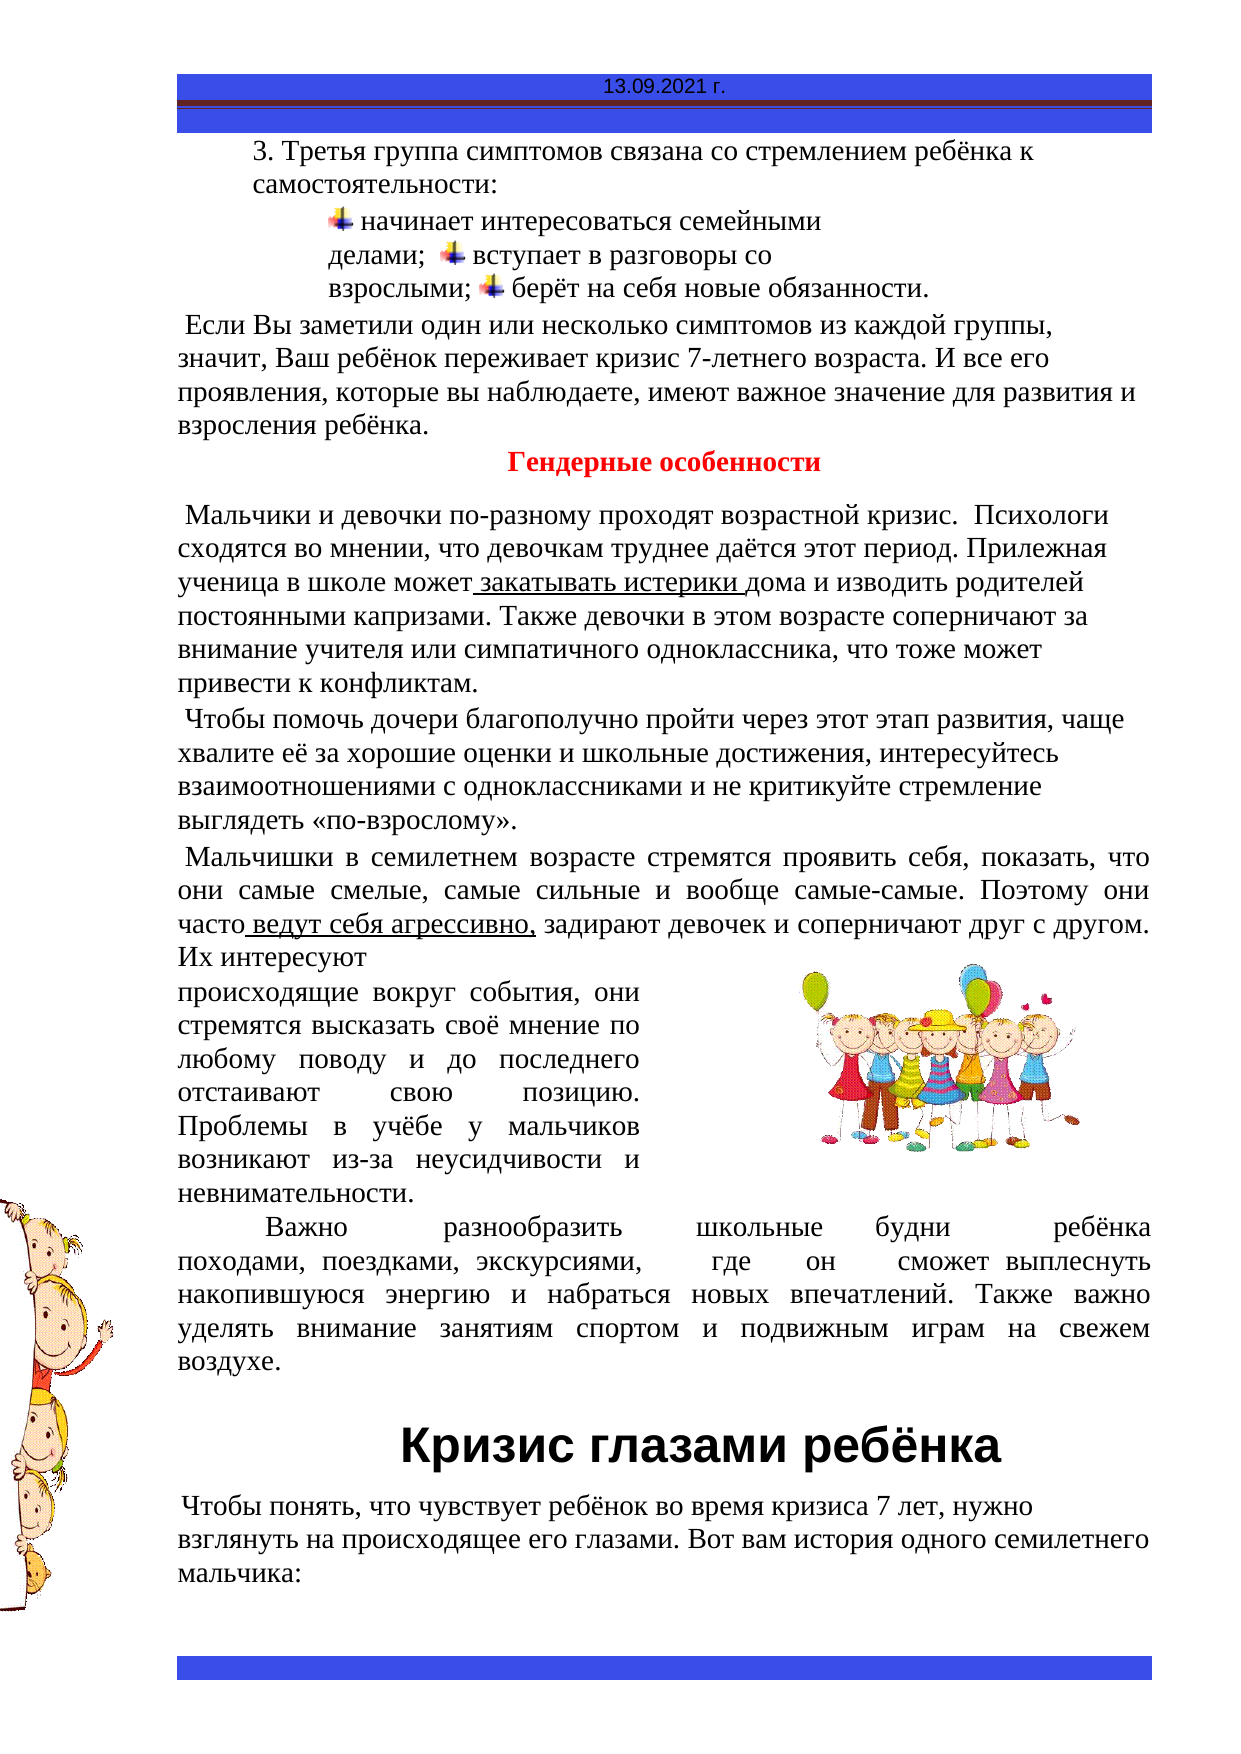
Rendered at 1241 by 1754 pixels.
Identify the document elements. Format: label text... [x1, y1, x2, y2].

text Важно разнообразить школьные будни ребёнка походами, поездками, экскурсиями, где он сможет выплеснуть накопившуюся энергию и набраться новых впечатлений. Также важно уделять внимание занятиям спортом и подвижным играм на свежем воздухе. [177, 1209, 1151, 1377]
text Мальчишки в семилетнем возрасте стремятся проявить себя, показать, что они самые смелые, самые сильные и вообще самые-самые. Поэтому они часто ведут себя агрессивно, задирают девочек и соперничают друг с другом. Их интересуют [177, 839, 1150, 973]
picture [0, 1198, 114, 1612]
text Кризис глазами ребёнка [400, 1415, 1152, 1473]
text Чтобы понять, что чувствует ребёнок во время кризиса 7 лет, нужно взглянуть на происходящее его глазами. Вот вам история одного семилетнего мальчика: [177, 1488, 1150, 1588]
picture [328, 205, 354, 231]
text Чтобы помочь дочери благополучно пройти через этот этап развития, чаще хвалите её за хорошие оценки и школьные достижения, интересуйтесь взаимоотношениями с одноклассниками и не критикуйте стремление выглядеть «по-взрослому». [177, 701, 1150, 836]
text Гендерные особенности [201, 444, 1127, 478]
text Мальчики и девочки по-разному проходят возрастной кризис. Психологи сходятся во мнении, что девочкам труднее даётся этот период. Прилежная ученица в школе может закатывать истерики дома и изводить родителей постоянными капризами. Также девочки в этом возрасте соперничают за внимание учителя или симпатичного одноклассника, что тоже может привести к конфликтам. [177, 497, 1150, 698]
text происходящие вокруг события, они стремятся высказать своё мнение по любому поводу и до последнего отстаивают свою позицию. Проблемы в учёбе у мальчиков возникают из-за неусидчивости и невнимательности. [177, 974, 640, 1209]
text 3. Третья группа симптомов связана со стремлением ребёнка к самостоятельности: [252, 133, 1150, 200]
picture [798, 963, 1081, 1152]
picture [479, 272, 505, 298]
text Если Вы заметили один или несколько симптомов из каждой группы, значит, Ваш ребёнок переживает кризис 7-летнего возраста. И все его проявления, которые вы наблюдаете, имеют важное значение для развития и взросления ребёнка. [177, 307, 1150, 441]
text начинает интересоваться семейными делами; вступает в разговоры со взрослыми; берёт на себя новые обязанности. [328, 203, 941, 304]
picture [440, 239, 466, 265]
